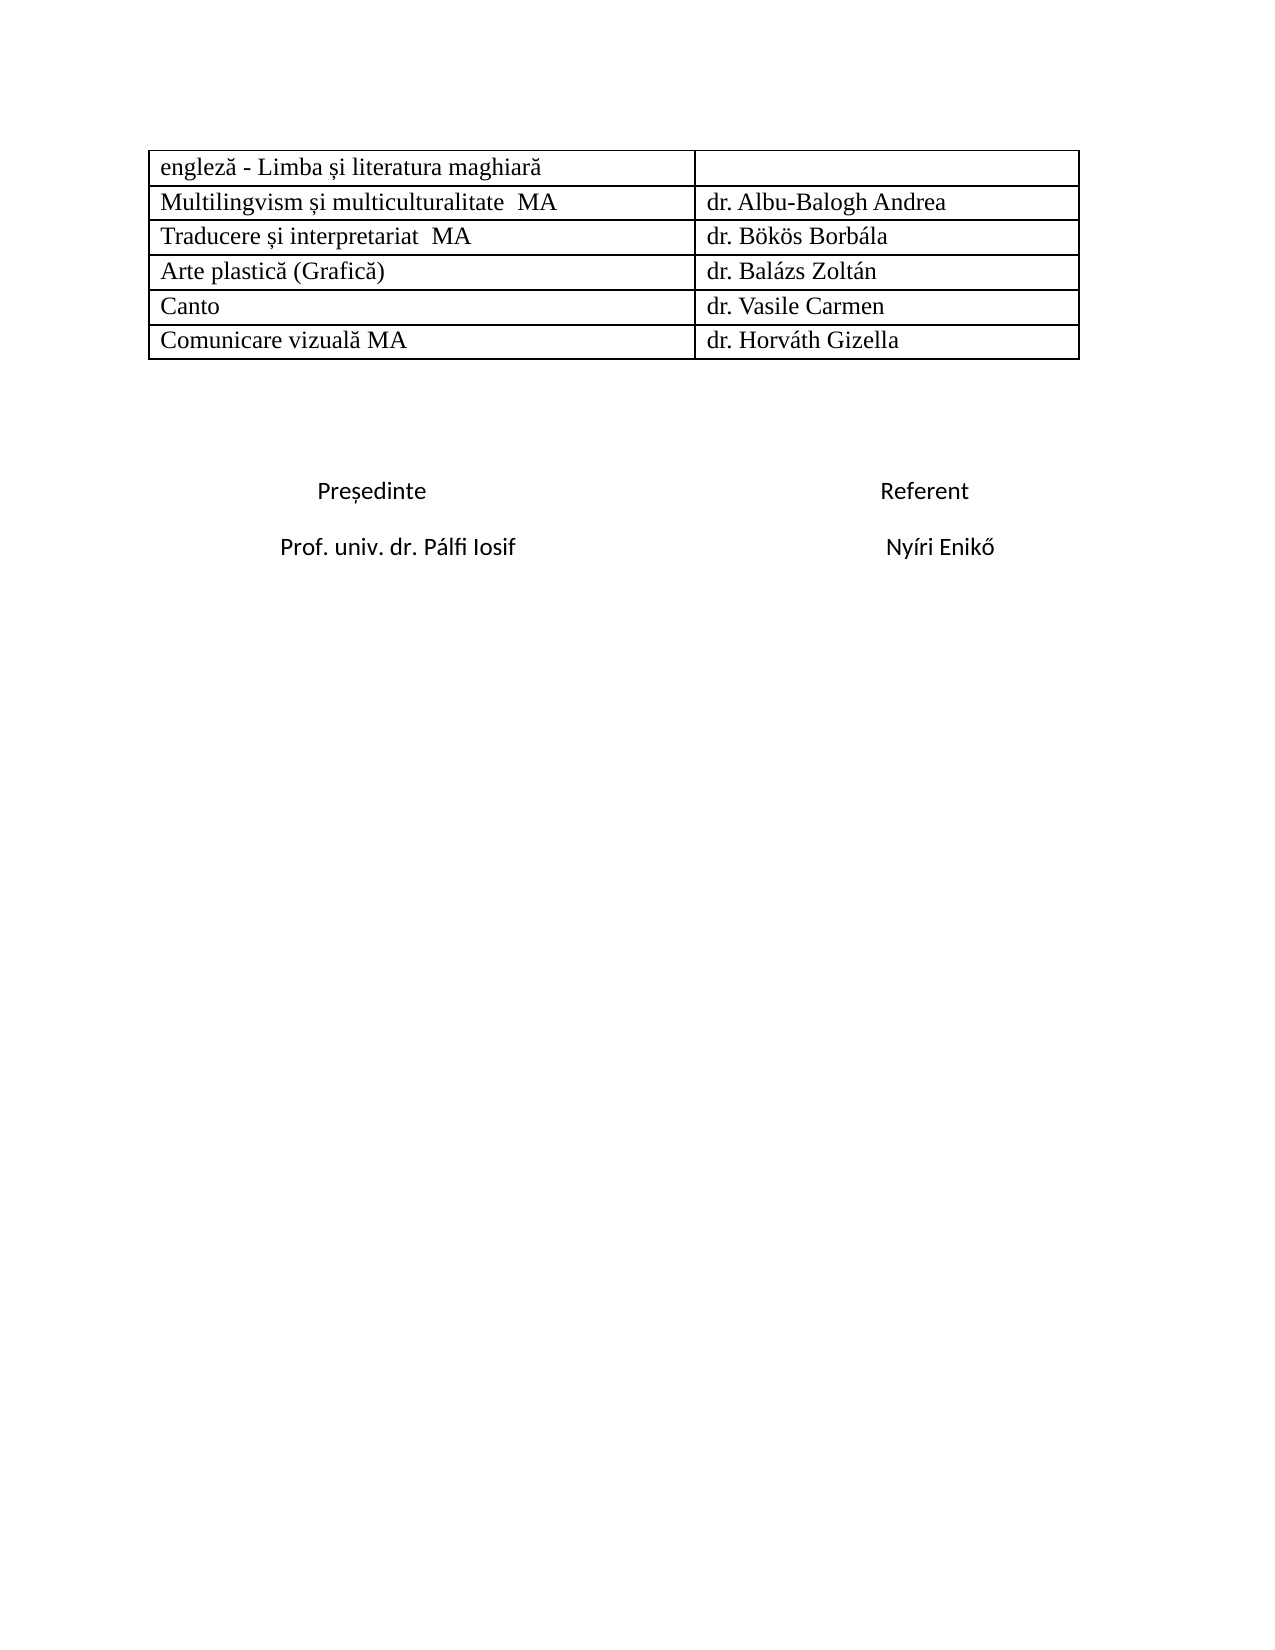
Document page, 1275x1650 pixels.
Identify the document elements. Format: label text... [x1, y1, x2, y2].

table_cell Comunicare vizuală MA [150, 326, 694, 358]
table_cell Traducere și interpretariat MA [150, 221, 694, 254]
table_cell dr. Balázs Zoltán [696, 256, 1078, 289]
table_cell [696, 151, 1078, 185]
table_cell dr. Albu-Balogh Andrea [696, 187, 1078, 219]
table_cell Arte plastică (Grafică) [150, 256, 694, 289]
table_cell Canto [150, 291, 694, 323]
text Prof. univ. dr. Pálfi Iosif Nyíri Enikő [150, 531, 1125, 562]
table_cell dr. Horváth Gizella [696, 326, 1078, 358]
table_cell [150, 151, 694, 185]
table_cell Multilingvism și multiculturalitate MA [150, 187, 694, 219]
table_cell dr. Bökös Borbála [696, 221, 1078, 254]
table_cell dr. Vasile Carmen [696, 291, 1078, 323]
text Președinte Referent [150, 475, 1125, 506]
